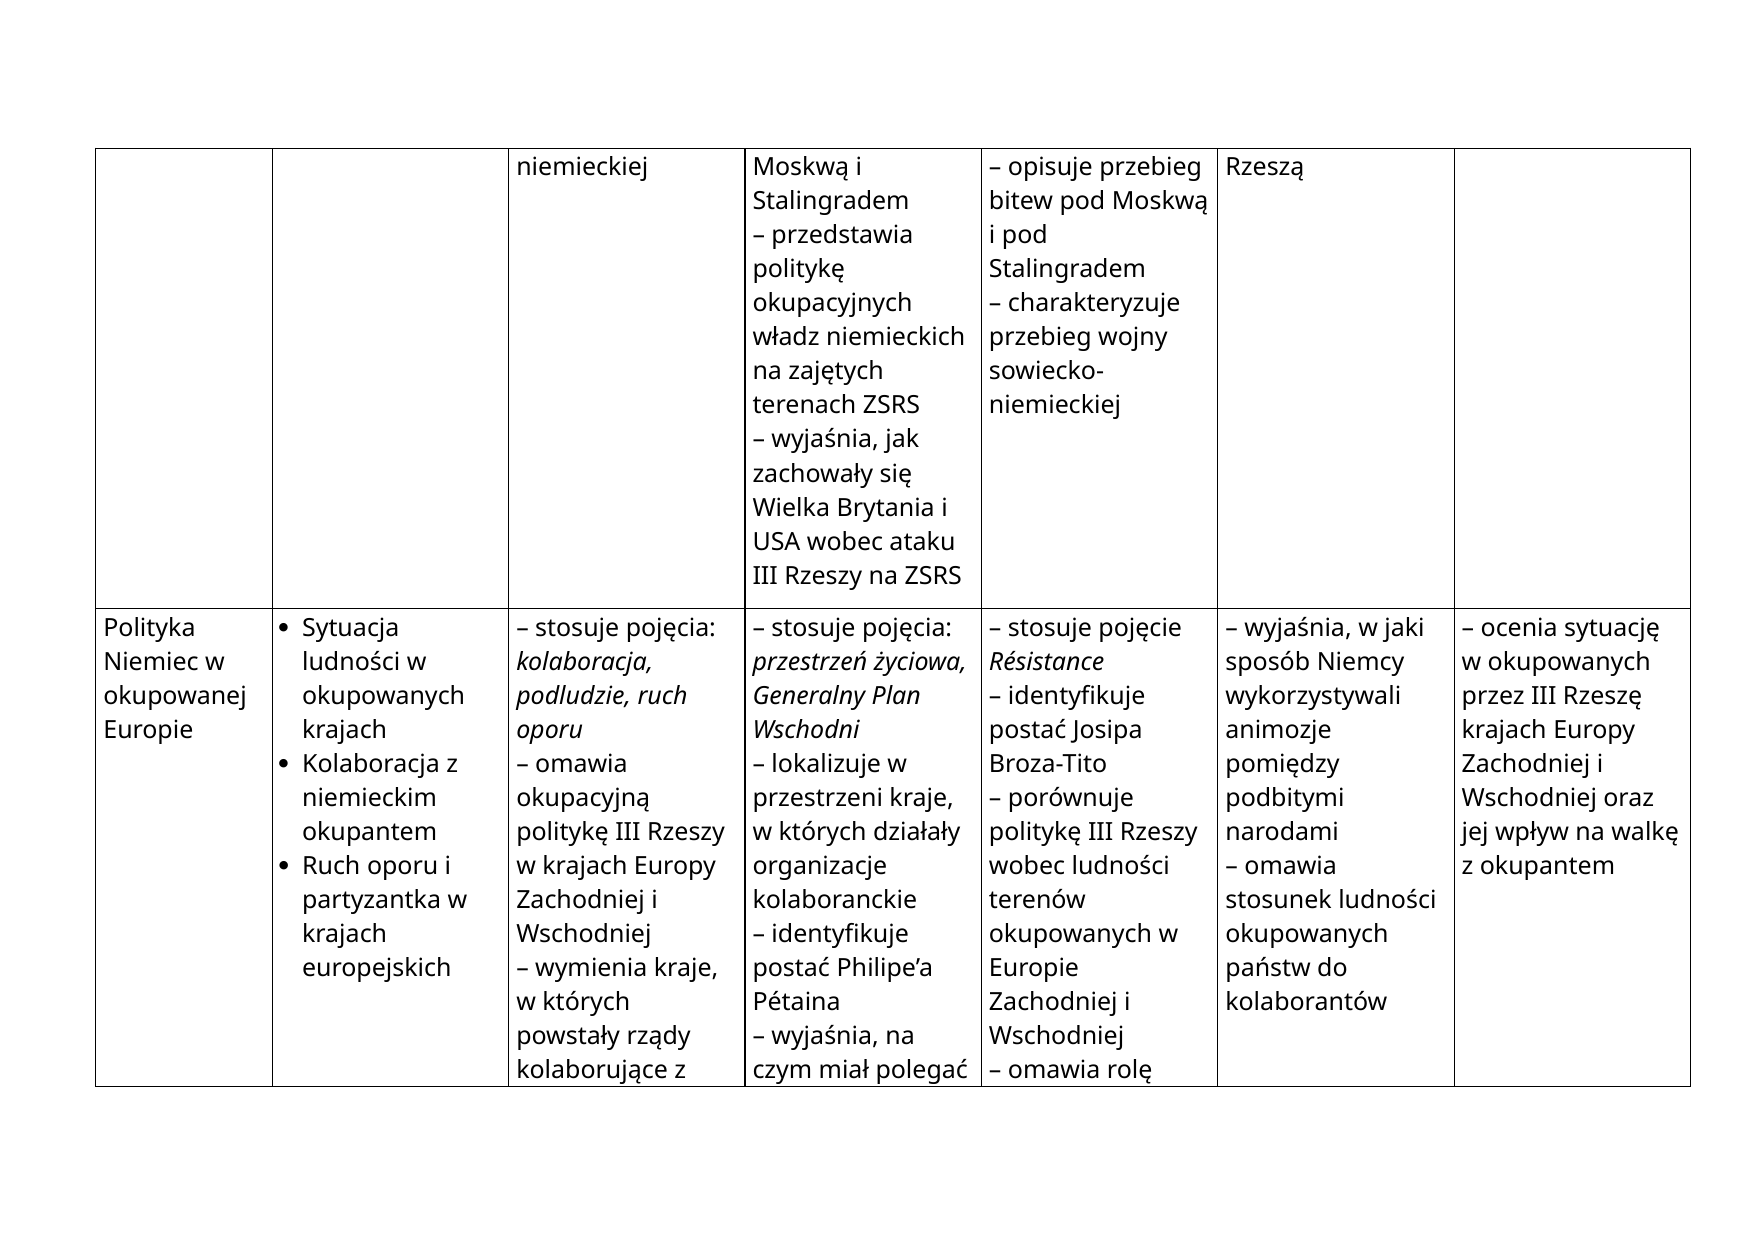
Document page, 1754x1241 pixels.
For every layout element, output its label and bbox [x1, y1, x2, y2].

table_cell [509, 609, 744, 1086]
table_cell [982, 149, 1217, 608]
table_cell [746, 609, 981, 1086]
table_cell [273, 149, 508, 608]
table_cell [1455, 149, 1690, 608]
table_cell [1218, 149, 1454, 608]
table_cell [1455, 609, 1690, 1086]
table_cell [509, 149, 744, 608]
table_cell [96, 609, 272, 1086]
table_cell [982, 609, 1217, 1086]
table_cell [1218, 609, 1454, 1086]
table_cell [746, 149, 981, 608]
table_cell [273, 609, 508, 1086]
table_cell [96, 149, 272, 608]
